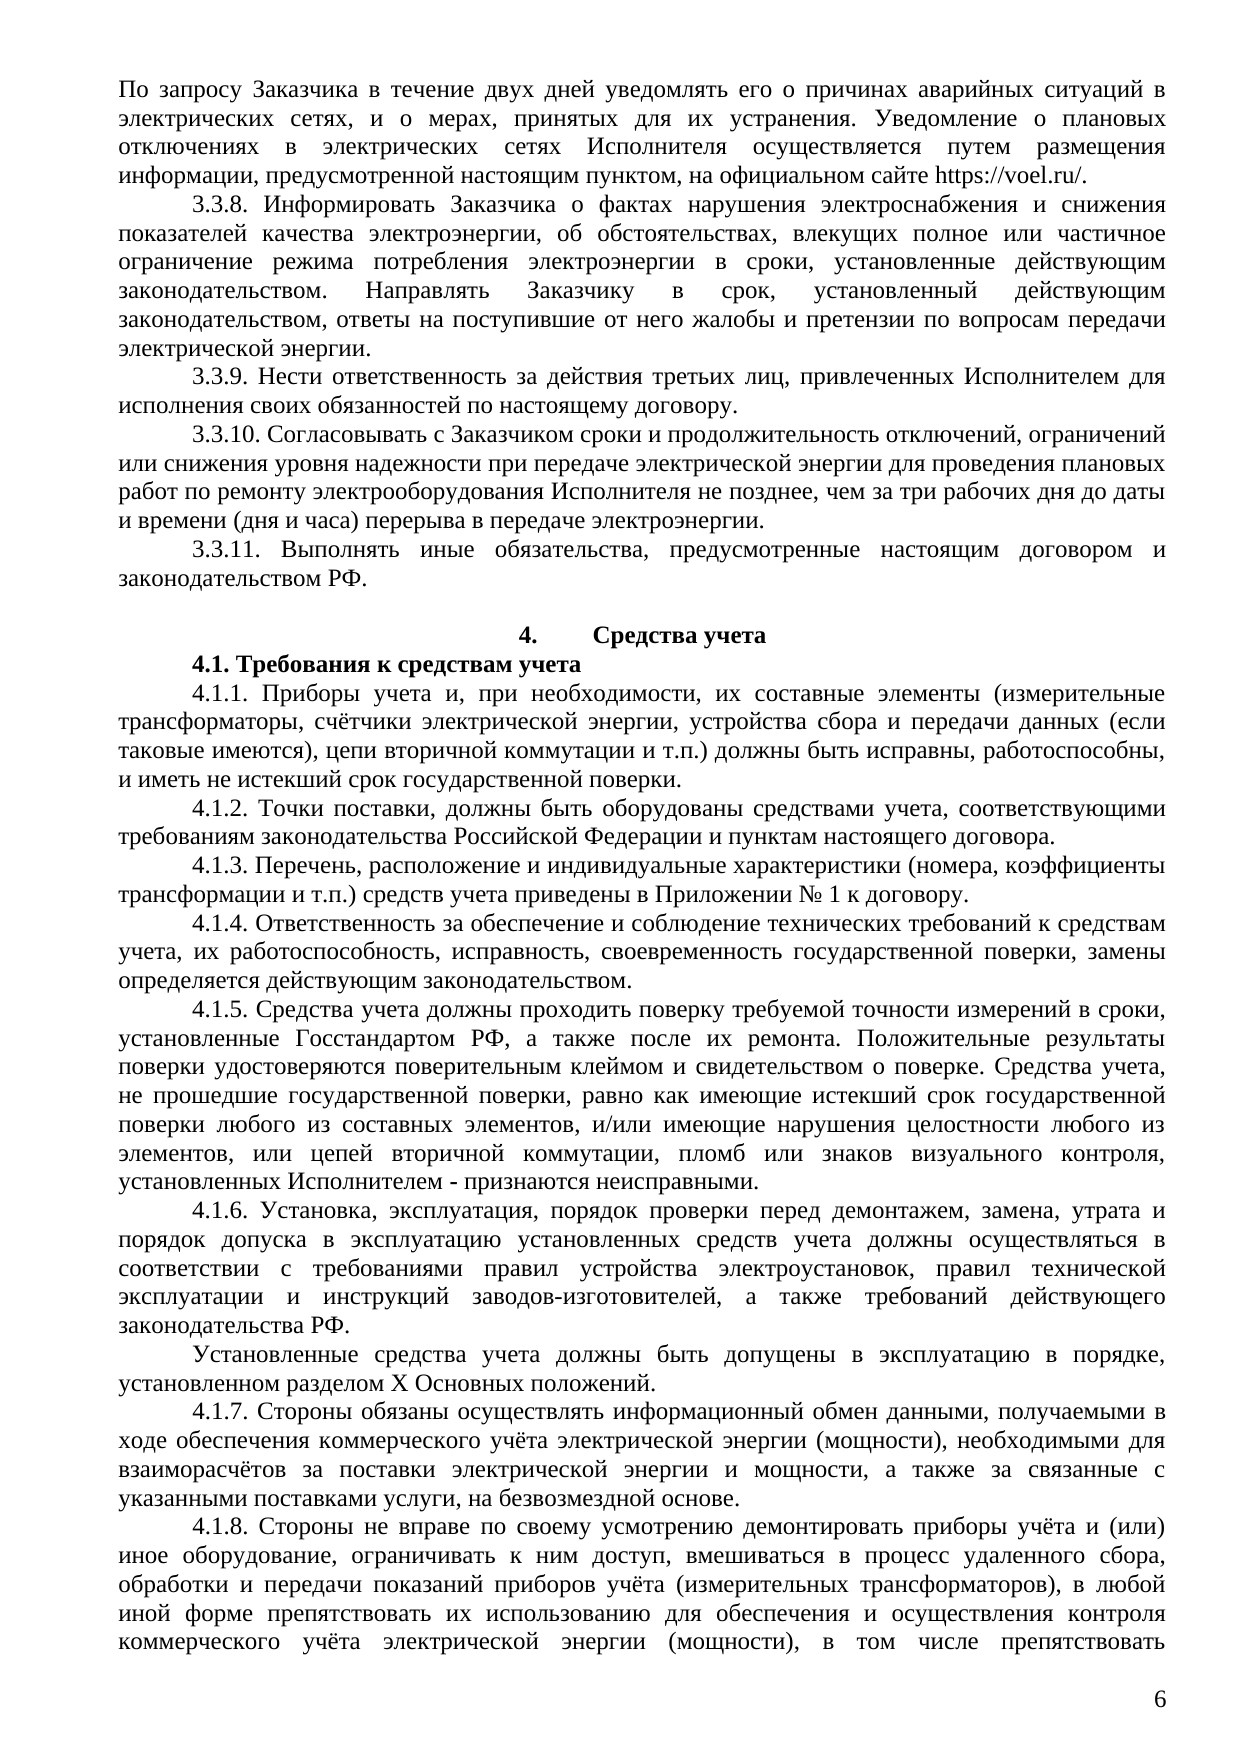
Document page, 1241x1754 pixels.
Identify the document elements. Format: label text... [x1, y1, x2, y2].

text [118, 74, 1167, 189]
text 4.1. Требования к средствам учета [118, 649, 1167, 678]
text 4.1.6. Установка, эксплуатация, порядок проверки перед демонтажем, замена, утрата и порядок допуска в эксплуатацию установленных средств учета должны осуществляться в соответствии с требованиями правил устройства электроустановок, правил технической эксплуатации и инструкций заводов-изготовителей, а также требований действующего законодательства РФ. [118, 1195, 1167, 1339]
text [118, 1511, 1167, 1655]
text 3.3.9. Нести ответственность за действия третьих лиц, привлеченных Исполнителем для исполнения своих обязанностей по настоящему договору. [118, 361, 1167, 419]
text 4.1.5. Средства учета должны проходить поверку требуемой точности измерений в сроки, установленные Госстандартом РФ, а также после их ремонта. Положительные результаты поверки удостоверяются поверительным клеймом и свидетельством о поверке. Средства учета, не прошедшие государственной поверки, равно как имеющие истекший срок государственной поверки любого из составных элементов, и/или имеющие нарушения целостности любого из элементов, или цепей вторичной коммутации, пломб или знаков визуального контроля, установленных Исполнителем - признаются неисправными. [118, 994, 1167, 1195]
text 4.1.3. Перечень, расположение и индивидуальные характеристики (номера, коэффициенты трансформации и т.п.) средств учета приведены в Приложении № 1 к договору. [118, 850, 1167, 908]
text 4.1.2. Точки поставки, должны быть оборудованы средствами учета, соответствующими требованиям законодательства Российской Федерации и пунктам настоящего договора. [118, 793, 1167, 850]
text 4.1.7. Стороны обязаны осуществлять информационный обмен данными, получаемыми в ходе обеспечения коммерческого учёта электрической энергии (мощности), необходимыми для взаиморасчётов за поставки электрической энергии и мощности, а также за связанные с указанными поставками услуги, на безвозмездной основе. [118, 1396, 1167, 1511]
text 4.1.1. Приборы учета и, при необходимости, их составные элементы (измерительные трансформаторы, счётчики электрической энергии, устройства сбора и передачи данных (если таковые имеются), цепи вторичной коммутации и т.п.) должны быть исправны, работоспособны, и иметь не истекший срок государственной поверки. [118, 678, 1167, 793]
text 3.3.8. Информировать Заказчика о фактах нарушения электроснабжения и снижения показателей качества электроэнергии, об обстоятельствах, влекущих полное или частичное ограничение режима потребления электроэнергии в сроки, установленные действующим законодательством. Направлять Заказчику в срок, установленный действующим законодательством, ответы на поступившие от него жалобы и претензии по вопросам передачи электрической энергии. [118, 189, 1167, 361]
text 3.3.10. Согласовывать с Заказчиком сроки и продолжительность отключений, ограничений или снижения уровня надежности при передаче электрической энергии для проведения плановых работ по ремонту электрооборудования Исполнителя не позднее, чем за три рабочих дня до даты и времени (дня и часа) перерыва в передаче электроэнергии. [118, 419, 1167, 534]
text 4.1.4. Ответственность за обеспечение и соблюдение технических требований к средствам учета, их работоспособность, исправность, своевременность государственной поверки, замены определяется действующим законодательством. [118, 908, 1167, 994]
list Средства учета [118, 620, 1167, 649]
text Установленные средства учета должны быть допущены в эксплуатацию в порядке, установленном разделом Х Основных положений. [118, 1339, 1167, 1396]
text 3.3.11. Выполнять иные обязательства, предусмотренные настоящим договором и законодательством РФ. [118, 534, 1167, 591]
